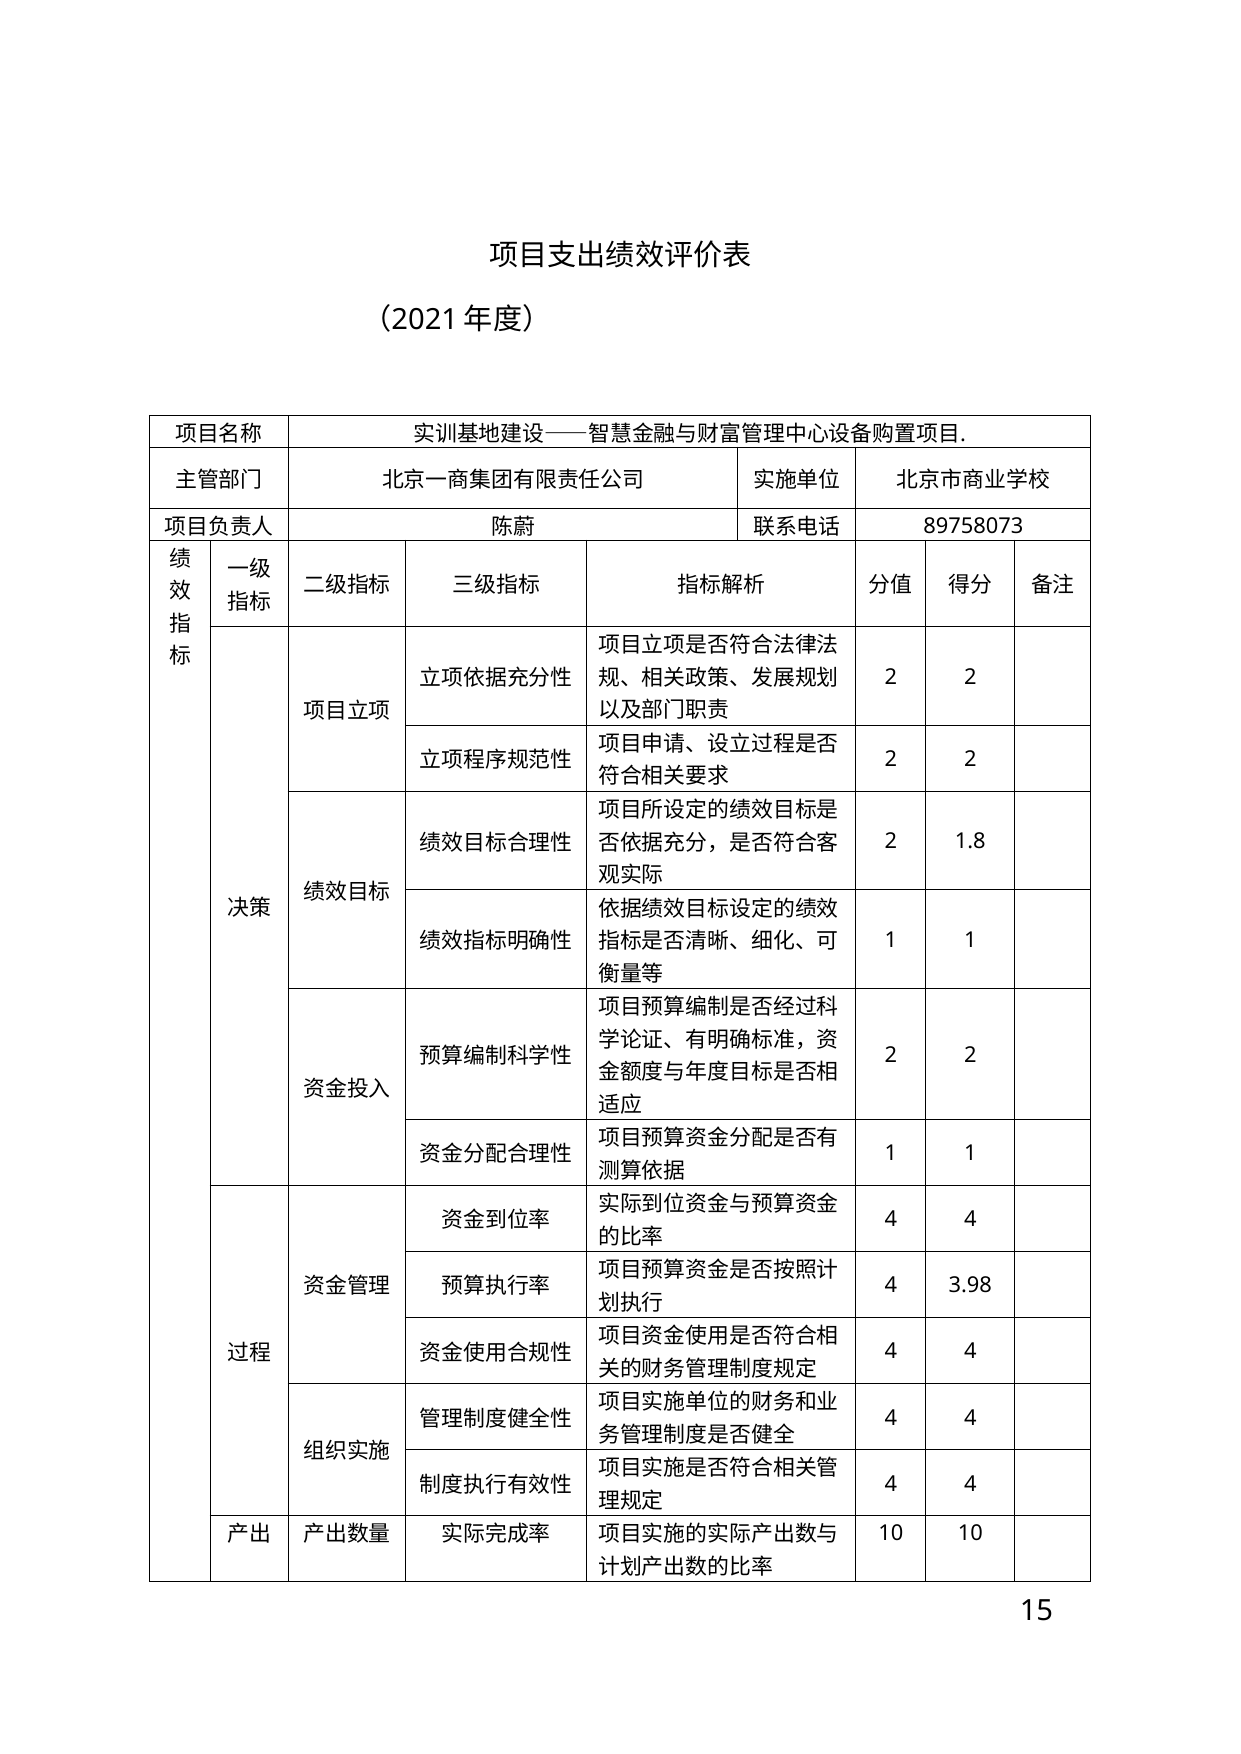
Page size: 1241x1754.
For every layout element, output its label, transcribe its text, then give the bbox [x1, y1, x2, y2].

table_cell 4 [926, 1450, 1014, 1515]
table_cell 资金到位率 [406, 1186, 586, 1251]
table_cell 项目预算资金是否按照计划执行 [587, 1252, 855, 1317]
table_cell 项目所设定的绩效目标是否依据充分，是否符合客观实际 [587, 792, 855, 889]
table_cell 资金分配合理性 [406, 1120, 586, 1185]
table_cell 制度执行有效性 [406, 1450, 586, 1515]
table_cell 项目立项是否符合法律法规、相关政策、发展规划以及部门职责 [587, 627, 855, 724]
table_cell 三级指标 [406, 541, 586, 626]
table_cell [1015, 1450, 1090, 1515]
table_cell 10 [856, 1516, 925, 1581]
table_cell 项目预算编制是否经过科学论证、有明确标准，资金额度与年度目标是否相适应 [587, 989, 855, 1119]
table_cell 89758073 [856, 509, 1090, 539]
table_cell 预算编制科学性 [406, 989, 586, 1119]
table_cell 决策 [211, 627, 288, 1185]
table_cell 分值 [856, 541, 925, 626]
table_cell [1015, 890, 1090, 988]
table_header 项目名称 [150, 416, 288, 447]
table_cell 项目负责人 [150, 509, 288, 539]
table_cell 过程 [211, 1186, 288, 1515]
table_cell 2 [856, 726, 925, 791]
table_cell 一级指标 [211, 541, 288, 626]
table_cell 指标解析 [587, 541, 855, 626]
table_cell 立项程序规范性 [406, 726, 586, 791]
table_cell 北京一商集团有限责任公司 [289, 448, 737, 508]
table_cell 项目实施的实际产出数与计划产出数的比率 [587, 1516, 855, 1581]
table_cell 4 [856, 1252, 925, 1317]
table_cell 联系电话 [738, 509, 855, 539]
table_cell 主管部门 [150, 448, 288, 508]
table_cell 陈蔚 [289, 509, 737, 539]
table_cell 立项依据充分性 [406, 627, 586, 724]
table_cell 2 [856, 627, 925, 724]
table_cell 1.8 [926, 792, 1014, 889]
table_cell 预算执行率 [406, 1252, 586, 1317]
table_cell [1015, 1318, 1090, 1383]
table_cell 10 [926, 1516, 1014, 1581]
table_cell 4 [856, 1186, 925, 1251]
table_cell 项目资金使用是否符合相关的财务管理制度规定 [587, 1318, 855, 1383]
table_cell 4 [926, 1186, 1014, 1251]
table_cell 绩 效 指 标 [150, 541, 210, 1581]
table_cell 项目预算资金分配是否有测算依据 [587, 1120, 855, 1185]
table_cell 产出数量 [289, 1516, 405, 1581]
table_cell 实际到位资金与预算资金的比率 [587, 1186, 855, 1251]
table_cell 1 [856, 1120, 925, 1185]
table_cell [1015, 1384, 1090, 1449]
table_cell 4 [926, 1318, 1014, 1383]
table_cell [1015, 726, 1090, 791]
table_cell 北京市商业学校 [856, 448, 1090, 508]
table_header 实训基地建设——智慧金融与财富管理中心设备购置项目. [289, 416, 1090, 447]
table_cell 管理制度健全性 [406, 1384, 586, 1449]
table_cell 1 [856, 890, 925, 988]
table_cell 2 [856, 989, 925, 1119]
table_cell 2 [926, 627, 1014, 724]
text （2021年度） [187, 285, 1053, 350]
table_cell 项目实施是否符合相关管理规定 [587, 1450, 855, 1515]
table_cell 4 [856, 1384, 925, 1449]
table_cell 4 [856, 1450, 925, 1515]
table_cell [1015, 1186, 1090, 1251]
table_cell 二级指标 [289, 541, 405, 626]
table_cell 项目申请、设立过程是否符合相关要求 [587, 726, 855, 791]
table_cell [1015, 792, 1090, 889]
table_cell 产出 [211, 1516, 288, 1581]
table_cell 资金使用合规性 [406, 1318, 586, 1383]
table_cell 备注 [1015, 541, 1090, 626]
table_cell [1015, 989, 1090, 1119]
table_cell 项目立项 [289, 627, 405, 791]
table_cell 2 [926, 989, 1014, 1119]
table_cell 得分 [926, 541, 1014, 626]
table_cell 资金投入 [289, 989, 405, 1185]
table_cell [1015, 627, 1090, 724]
table_cell 1 [926, 890, 1014, 988]
table_cell 2 [926, 726, 1014, 791]
text 项目支出绩效评价表 [187, 220, 1053, 285]
table_cell 依据绩效目标设定的绩效指标是否清晰、细化、可衡量等 [587, 890, 855, 988]
table_cell 实际完成率 [406, 1516, 586, 1581]
table_cell 3.98 [926, 1252, 1014, 1317]
table_cell 实施单位 [738, 448, 855, 508]
table_cell 绩效目标合理性 [406, 792, 586, 889]
table_cell [1015, 1252, 1090, 1317]
table_cell 4 [856, 1318, 925, 1383]
table_cell 2 [856, 792, 925, 889]
table_cell 资金管理 [289, 1186, 405, 1383]
table_cell 项目实施单位的财务和业务管理制度是否健全 [587, 1384, 855, 1449]
table_cell 组织实施 [289, 1384, 405, 1515]
table_cell 绩效目标 [289, 792, 405, 988]
table_cell 绩效指标明确性 [406, 890, 586, 988]
table_cell [1015, 1120, 1090, 1185]
table_cell [1015, 1516, 1090, 1581]
table_cell 4 [926, 1384, 1014, 1449]
table_cell 1 [926, 1120, 1014, 1185]
